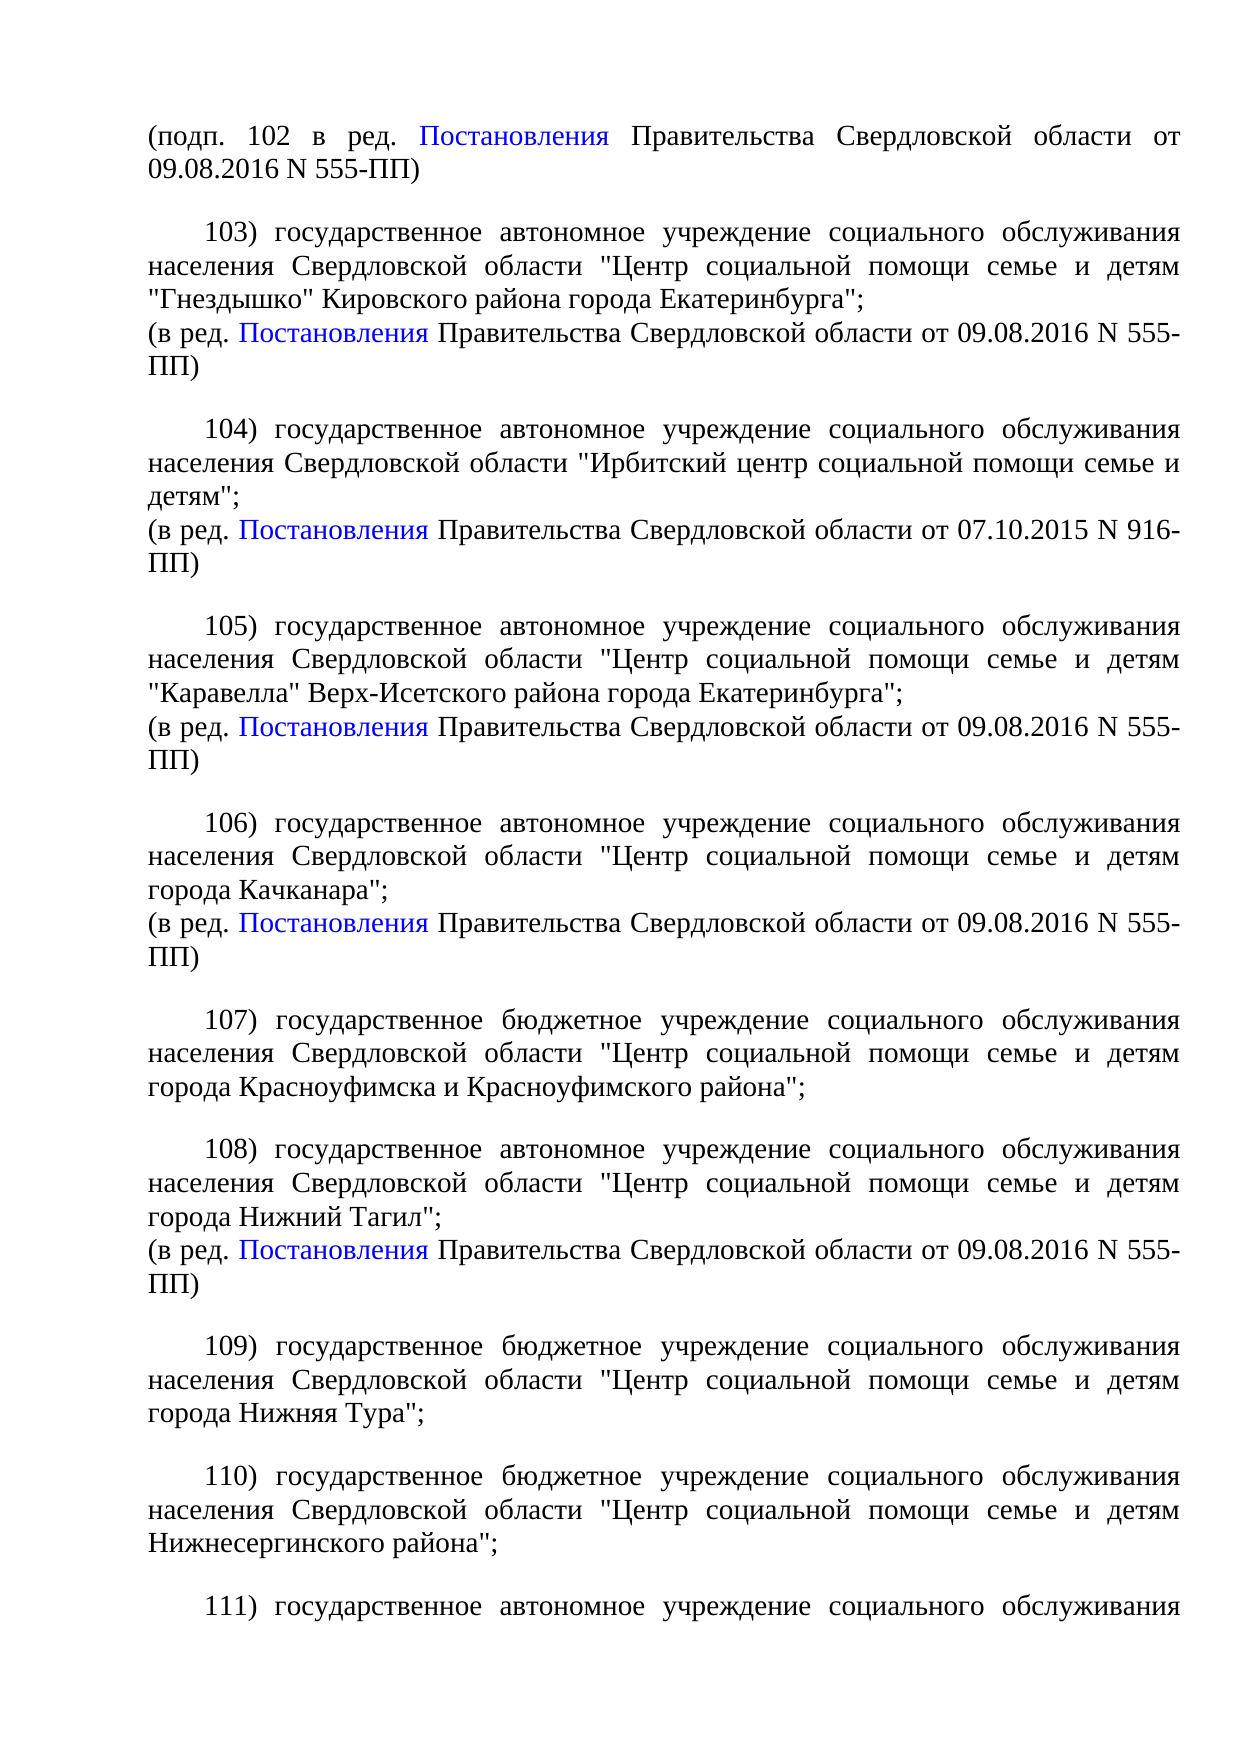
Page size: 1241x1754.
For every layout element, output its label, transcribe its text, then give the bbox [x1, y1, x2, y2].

text 109) государственное бюджетное учреждение социального обслуживания населения Свердловской области "Центр социальной помощи семье и детям города Нижняя Тура"; [148, 1328, 1181, 1429]
text 108) государственное автономное учреждение социального обслуживания населения Свердловской области "Центр социальной помощи семье и детям города Нижний Тагил"; [148, 1132, 1181, 1232]
text (в ред. Постановления Правительства Свердловской области от 09.08.2016 N 555-ПП) [148, 709, 1181, 776]
text 110) государственное бюджетное учреждение социального обслуживания населения Свердловской области "Центр социальной помощи семье и детям Нижнесергинского района"; [148, 1458, 1181, 1559]
text (подп. 102 в ред. Постановления Правительства Свердловской области от 09.08.2016 N 555-ПП) [148, 118, 1181, 185]
text (в ред. Постановления Правительства Свердловской области от 07.10.2015 N 916-ПП) [148, 512, 1181, 579]
text 104) государственное автономное учреждение социального обслуживания населения Свердловской области "Ирбитский центр социальной помощи семье и детям"; [148, 411, 1181, 512]
text 105) государственное автономное учреждение социального обслуживания населения Свердловской области "Центр социальной помощи семье и детям "Каравелла" Верх-Исетского района города Екатеринбурга"; [148, 608, 1181, 709]
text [148, 1588, 1181, 1622]
text 103) государственное автономное учреждение социального обслуживания населения Свердловской области "Центр социальной помощи семье и детям "Гнездышко" Кировского района города Екатеринбурга"; [148, 214, 1181, 315]
text (в ред. Постановления Правительства Свердловской области от 09.08.2016 N 555-ПП) [148, 1232, 1181, 1299]
text 106) государственное автономное учреждение социального обслуживания населения Свердловской области "Центр социальной помощи семье и детям города Качканара"; [148, 805, 1181, 906]
text (в ред. Постановления Правительства Свердловской области от 09.08.2016 N 555-ПП) [148, 906, 1181, 973]
text (в ред. Постановления Правительства Свердловской области от 09.08.2016 N 555-ПП) [148, 315, 1181, 382]
text 107) государственное бюджетное учреждение социального обслуживания населения Свердловской области "Центр социальной помощи семье и детям города Красноуфимска и Красноуфимского района"; [148, 1002, 1181, 1102]
